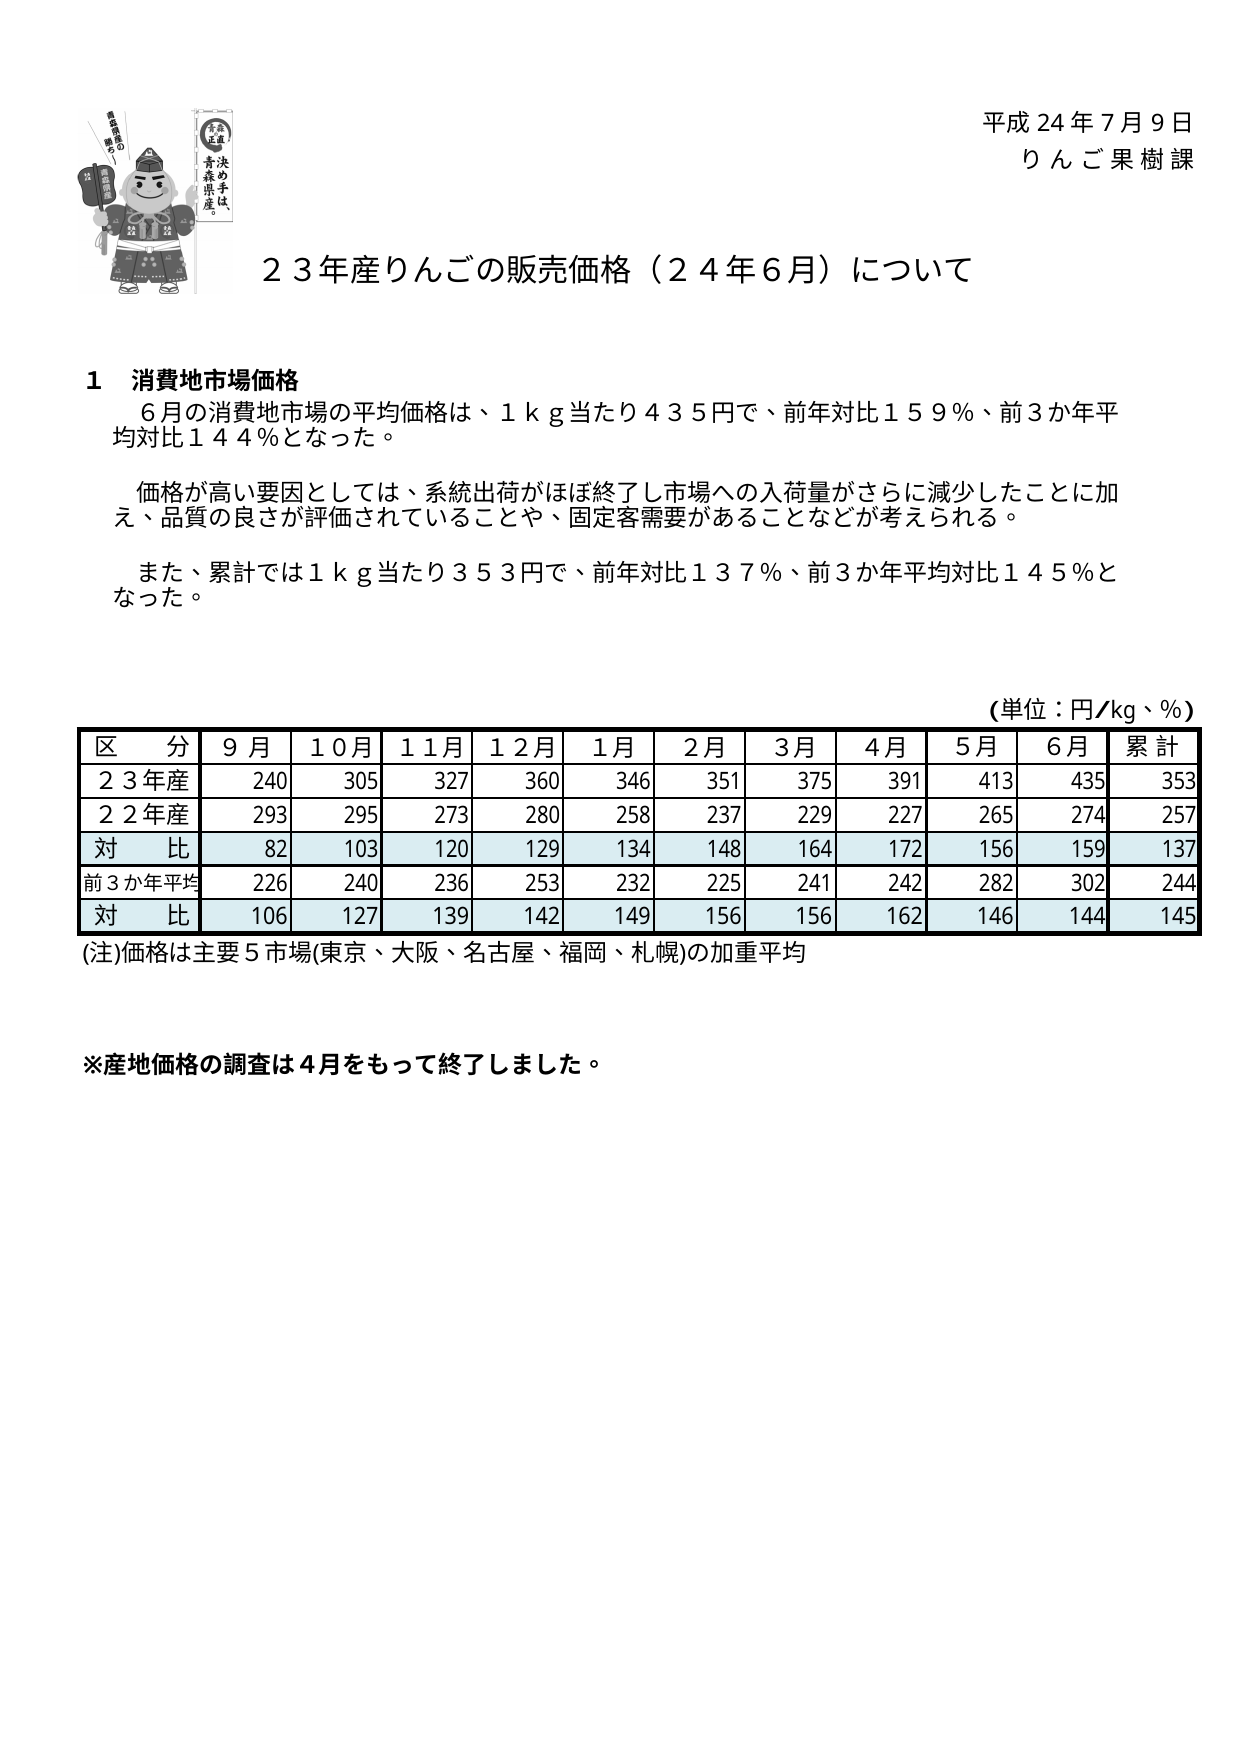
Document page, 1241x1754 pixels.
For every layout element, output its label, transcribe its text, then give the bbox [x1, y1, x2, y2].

table_cell 236 [383, 867, 471, 898]
table_cell 148 [655, 833, 744, 864]
table_cell 253 [473, 867, 562, 898]
table_cell ２２年産 [81, 799, 198, 831]
table_cell 162 [837, 900, 925, 931]
table_cell 145 [1110, 900, 1197, 931]
table_cell 142 [473, 900, 562, 931]
table_cell 129 [473, 833, 562, 864]
table_cell 327 [383, 765, 471, 797]
table_cell 346 [564, 765, 653, 797]
table_cell 対 比 [81, 833, 198, 864]
table_cell 257 [1110, 799, 1197, 831]
table_cell 対 比 [81, 900, 198, 931]
table_cell 103 [292, 833, 380, 864]
table_header ２月 [655, 732, 744, 762]
table_cell 229 [746, 799, 835, 831]
table_cell 265 [928, 799, 1016, 831]
table_cell 146 [928, 900, 1016, 931]
table_cell 225 [655, 867, 744, 898]
text ２３年産りんごの販売価格（２４年６月）について [256, 248, 1213, 291]
table_cell 134 [564, 833, 653, 864]
table_cell 375 [746, 765, 835, 797]
text ※産地価格の調査は４月をもって終了しました。 [83, 1048, 1213, 1081]
table_cell 82 [202, 833, 290, 864]
table_cell 413 [928, 765, 1016, 797]
table_header ５月 [928, 732, 1016, 762]
subtitle 平成 24 年 7 月 9 日り ん ご 果 樹 課 [982, 106, 1194, 175]
table_cell 226 [202, 867, 290, 898]
table_cell 232 [564, 867, 653, 898]
table_header ９ 月 [202, 732, 290, 762]
table_cell 227 [837, 799, 925, 831]
table_cell 127 [292, 900, 380, 931]
table_cell 156 [746, 900, 835, 931]
table_cell 前３か年平均 [81, 867, 198, 898]
table_cell 139 [383, 900, 471, 931]
table_cell 156 [655, 900, 744, 931]
table_cell 240 [202, 765, 290, 797]
table_header １１月 [383, 732, 471, 762]
table_cell 149 [564, 900, 653, 931]
text また、累計では１ｋｇ当たり３５３円で、前年対比１３７％、前３か年平均対比１４５％となった。 [113, 560, 1121, 614]
table_cell 240 [292, 867, 380, 898]
table_cell 137 [1110, 833, 1197, 864]
table_cell 258 [564, 799, 653, 831]
table_cell 144 [1018, 900, 1106, 931]
table_cell 244 [1110, 867, 1197, 898]
table_cell 295 [292, 799, 380, 831]
table_cell 273 [383, 799, 471, 831]
table_cell 305 [292, 765, 380, 797]
table_cell 106 [202, 900, 290, 931]
table_cell 391 [837, 765, 925, 797]
table_header 累 計 [1110, 732, 1197, 762]
table_header ３月 [746, 732, 835, 762]
picture [77, 108, 233, 294]
table_header １０月 [292, 732, 380, 762]
table_cell 302 [1018, 867, 1106, 898]
text (注)価格は主要５市場(東京、大阪、名古屋、福岡、札幌)の加重平均 [82, 936, 1213, 968]
table_cell 282 [928, 867, 1016, 898]
table_cell 164 [746, 833, 835, 864]
table_cell 156 [928, 833, 1016, 864]
subtitle １ 消費地市場価格 [83, 359, 1213, 397]
table_header １２月 [473, 732, 562, 762]
table_cell 237 [655, 799, 744, 831]
table_cell 351 [655, 765, 744, 797]
table_cell 172 [837, 833, 925, 864]
table_cell 435 [1018, 765, 1106, 797]
subtitle ６月の消費地市場の平均価格は、１ｋｇ当たり４３５円で、前年対比１５９％、前３か年平均対比１４４％となった。 [113, 400, 1121, 454]
table_header １月 [564, 732, 653, 762]
table_header 区 分 [81, 732, 198, 762]
table_cell 353 [1110, 765, 1197, 797]
text 価格が高い要因としては、系統出荷がほぼ終了し市場への入荷量がさらに減少したことに加え、品質の良さが評価されていることや、固定客需要があることなどが考えられる。 [113, 480, 1121, 534]
table_header ６月 [1018, 732, 1106, 762]
text (単位：円/kg、％) [982, 693, 1194, 726]
table_cell 159 [1018, 833, 1106, 864]
table_cell 274 [1018, 799, 1106, 831]
table_cell 360 [473, 765, 562, 797]
table_header ４月 [837, 732, 925, 762]
table_cell 242 [837, 867, 925, 898]
table_cell 241 [746, 867, 835, 898]
table_cell 280 [473, 799, 562, 831]
table_cell 120 [383, 833, 471, 864]
table_cell 293 [202, 799, 290, 831]
table_cell ２３年産 [81, 765, 198, 797]
